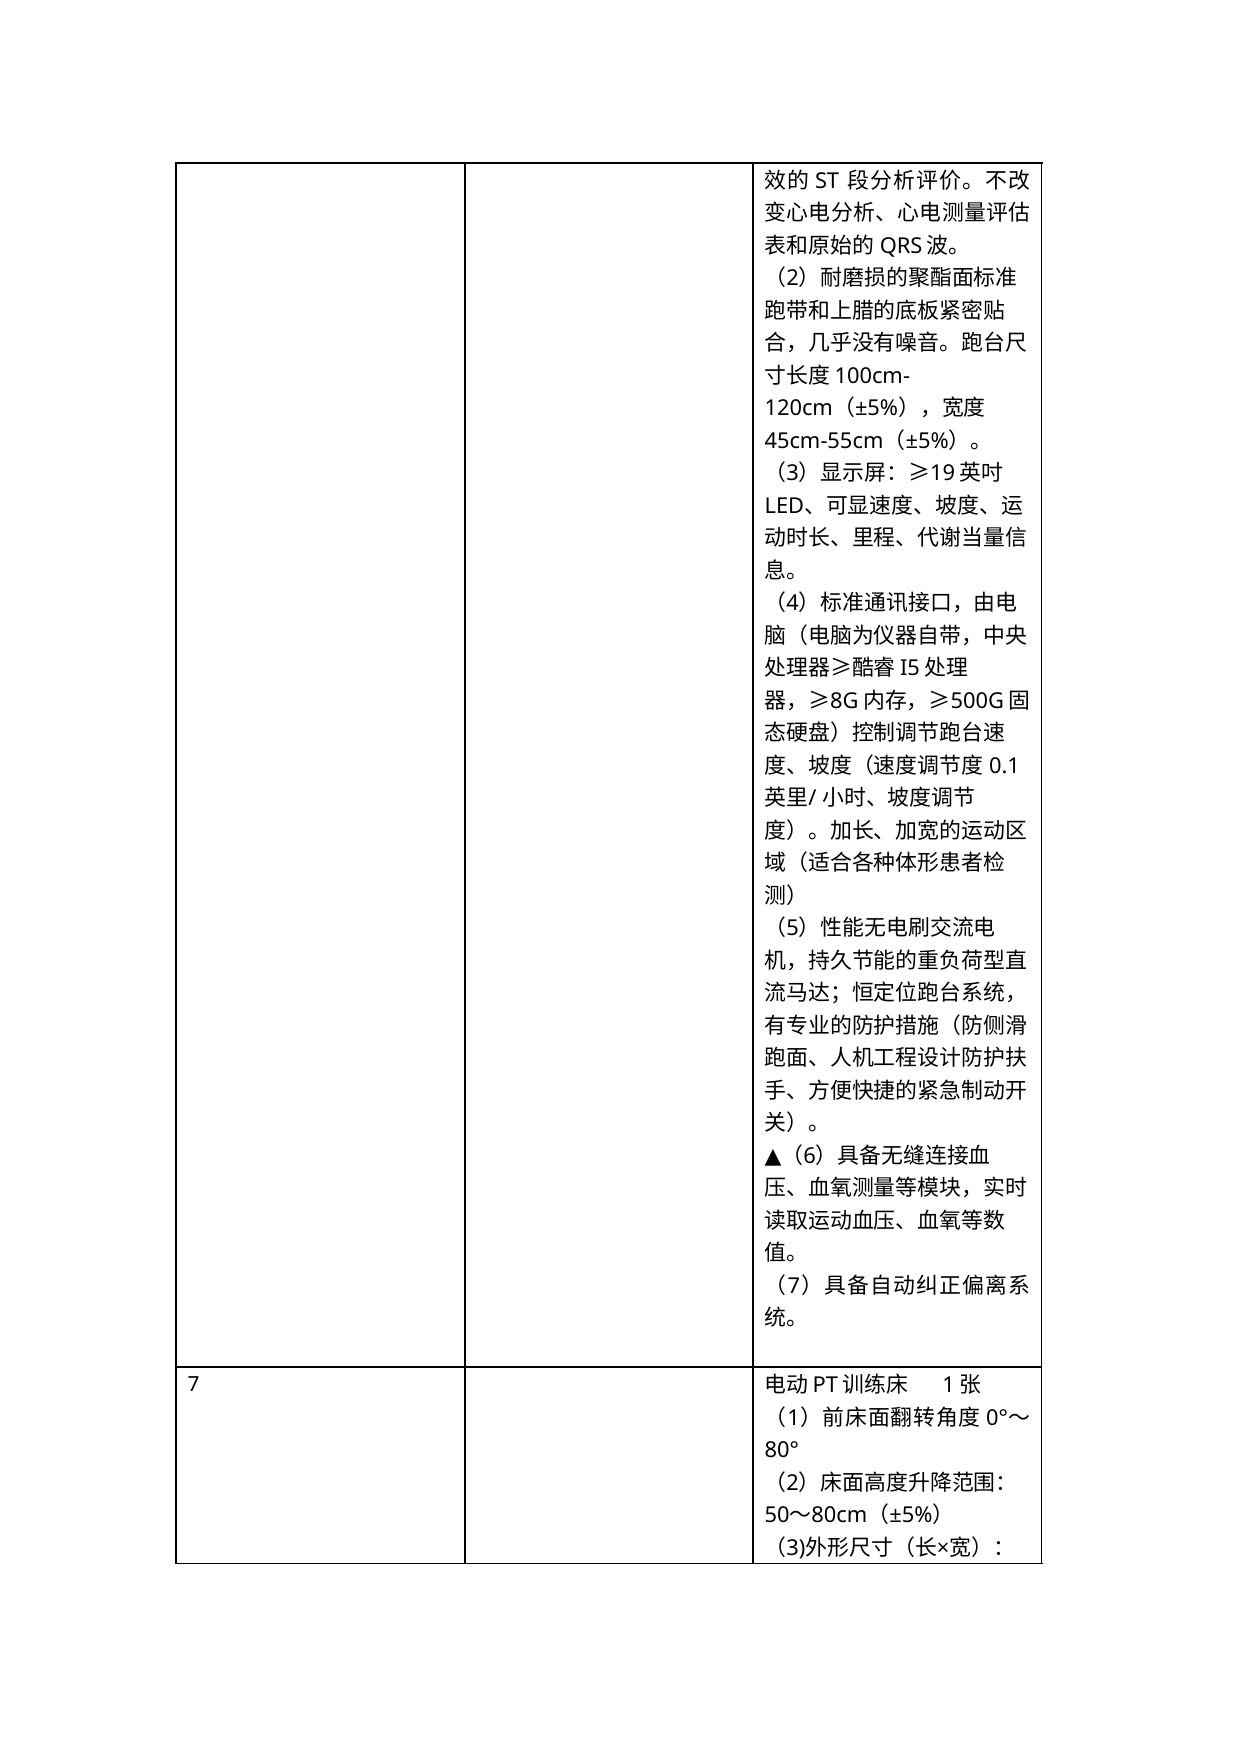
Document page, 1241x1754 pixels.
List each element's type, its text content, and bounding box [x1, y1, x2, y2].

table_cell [754, 164, 1041, 1366]
table_cell [466, 1368, 752, 1563]
table_cell 6 [177, 164, 464, 1366]
table_cell [466, 164, 752, 1366]
table_cell 7 [177, 1368, 464, 1563]
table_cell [754, 1368, 1041, 1563]
